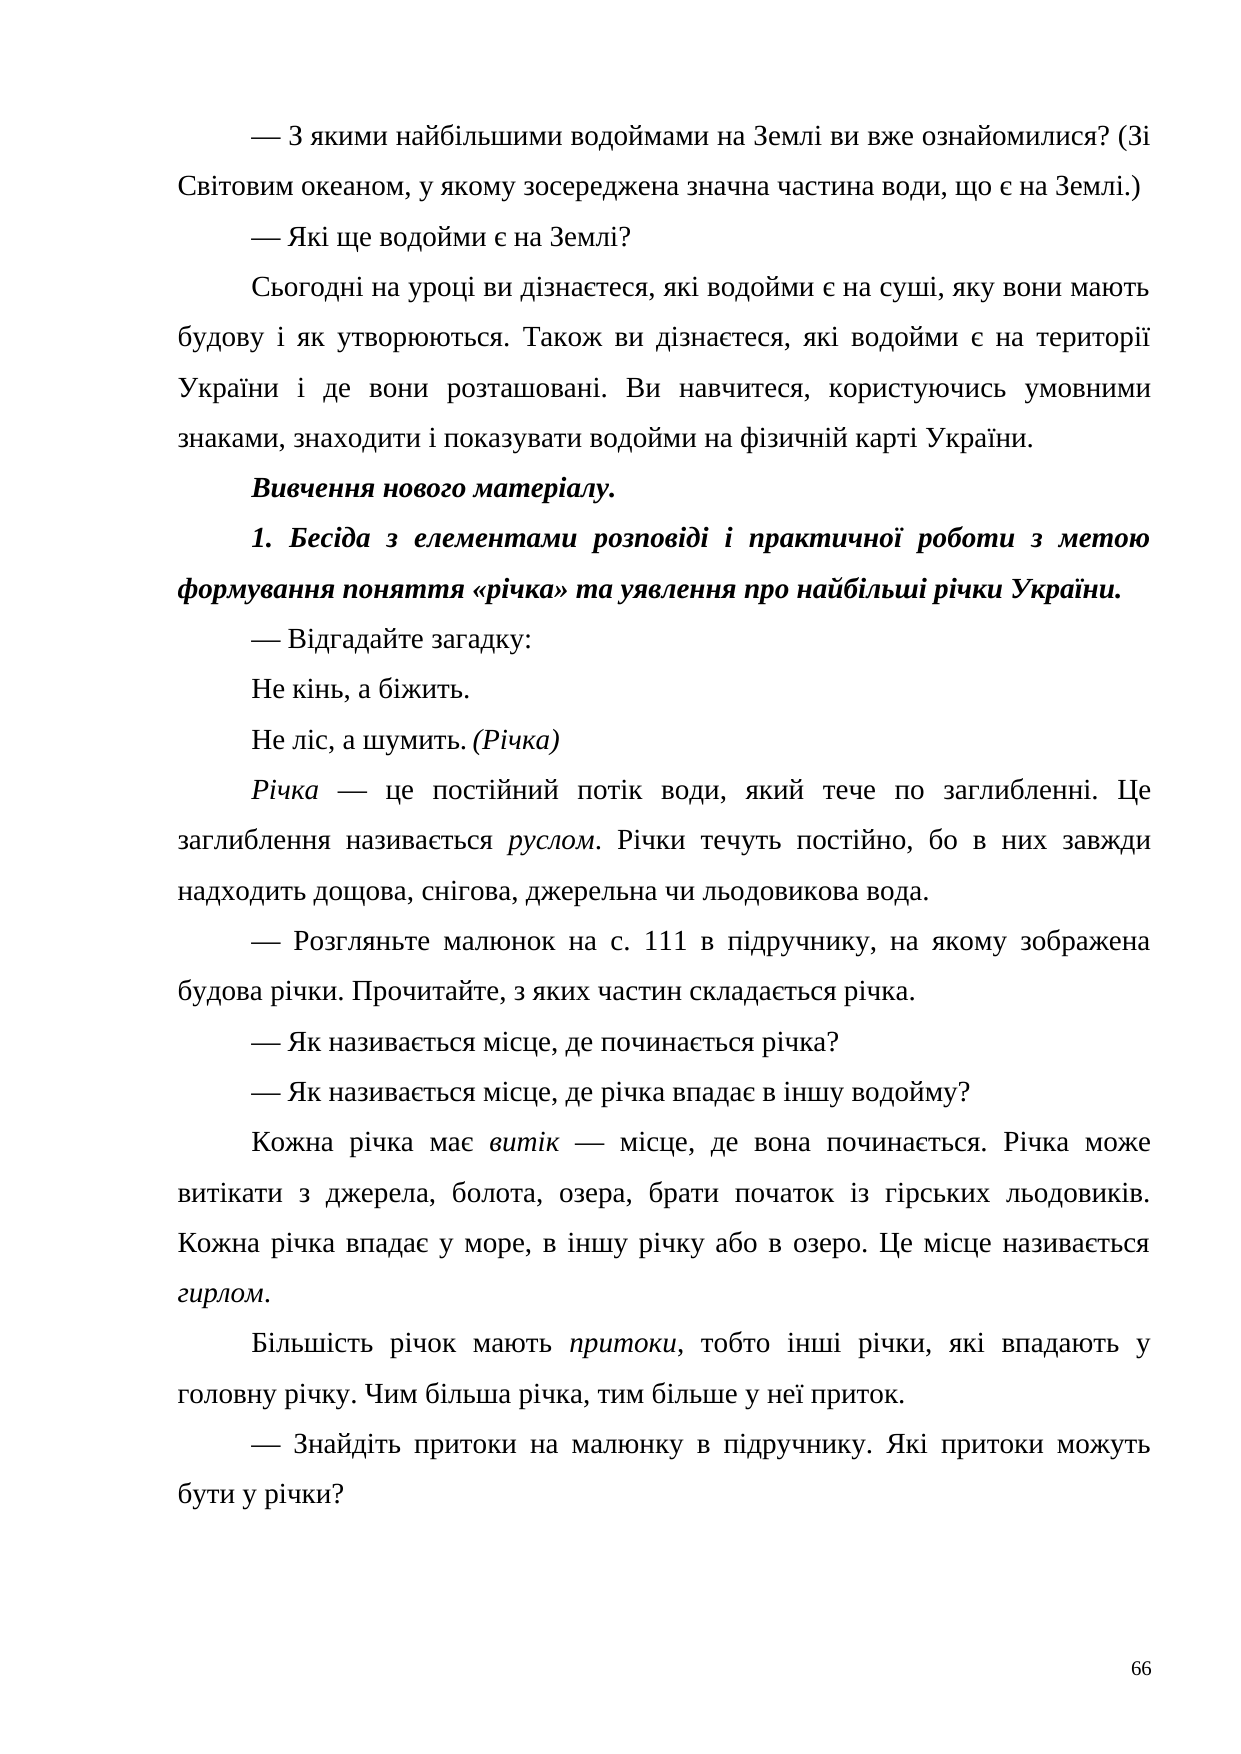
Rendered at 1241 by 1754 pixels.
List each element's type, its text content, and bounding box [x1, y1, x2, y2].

text — Як називається місце, де річка впадає в іншу водойму? [177, 1074, 1152, 1108]
text — Знайдіть притоки на малюнку в підручнику. Які притоки можуть бути у річки? [177, 1426, 1152, 1510]
subtitle Вивчення нового матеріалу. [177, 470, 1152, 504]
text Річка — це постійний потік води, який тече по заглибленні. Це заглиблення називається руслом. Річки течуть постійно, бо в них завжди надходить дощова, снігова, джерельна чи льодовикова вода. [177, 772, 1152, 906]
text — Відгадайте загадку: [177, 621, 1152, 655]
subtitle 1. Бесіда з елементами розповіді і практичної роботи з метою формування поняття «річка» та уявлення про найбільші річки України. [177, 521, 1152, 604]
text — З якими найбільшими водоймами на Землі ви вже ознайомилися? (Зі Світовим океаном, у якому зосереджена значна частина води, що є на Землі.) [177, 118, 1152, 202]
text Не кінь, а біжить. [177, 672, 1152, 705]
text Більшість річок мають притоки, тобто інші річки, які впадають у головну річку. Чим більша річка, тим більше у неї приток. [177, 1326, 1152, 1409]
text — Як називається місце, де починається річка? [177, 1024, 1152, 1057]
text — Які ще водойми є на Землі? [177, 219, 1152, 252]
text — Розгляньте малюнок на с. 111 в підручнику, на якому зображена будова річки. Прочитайте, з яких частин складається річка. [177, 923, 1152, 1007]
text Кожна річка має витік — місце, де вона починається. Річка може витікати з джерела, болота, озера, брати початок із гірських льодовиків. Кожна річка впадає у море, в іншу річку або в озеро. Це місце називається гирлом. [177, 1124, 1152, 1309]
text Сьогодні на уроці ви дізнаєтеся, які водойми є на суші, яку вони мають будову і як утворюються. Також ви дізнаєтеся, які водойми є на території України і де вони розташовані. Ви навчитеся, користуючись умовними знаками, знаходити і показувати водойми на фізичній карті України. [177, 269, 1152, 453]
text Не ліс, а шумить. (Річка) [177, 722, 1152, 755]
